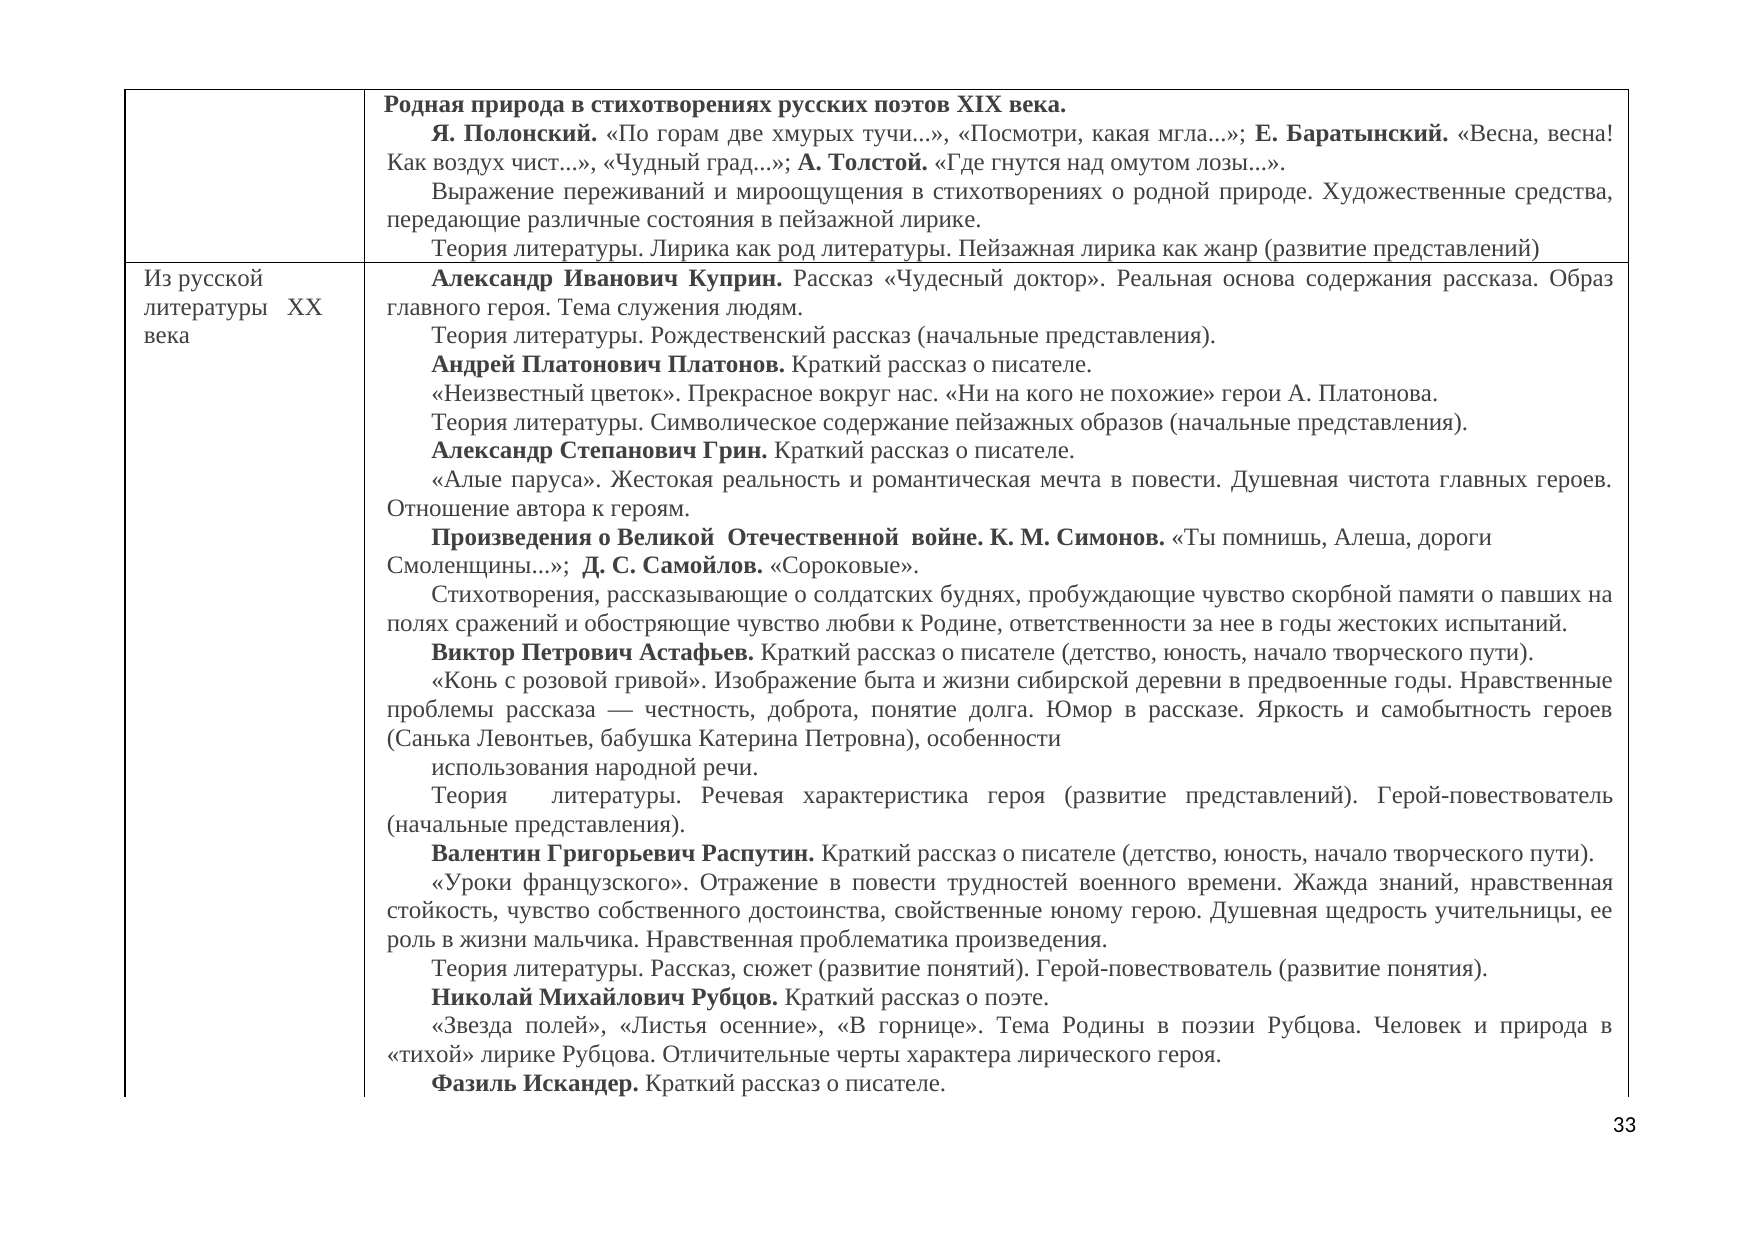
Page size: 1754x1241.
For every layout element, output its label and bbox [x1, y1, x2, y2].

table_cell [365, 263, 1628, 1097]
table_cell [126, 263, 364, 1097]
